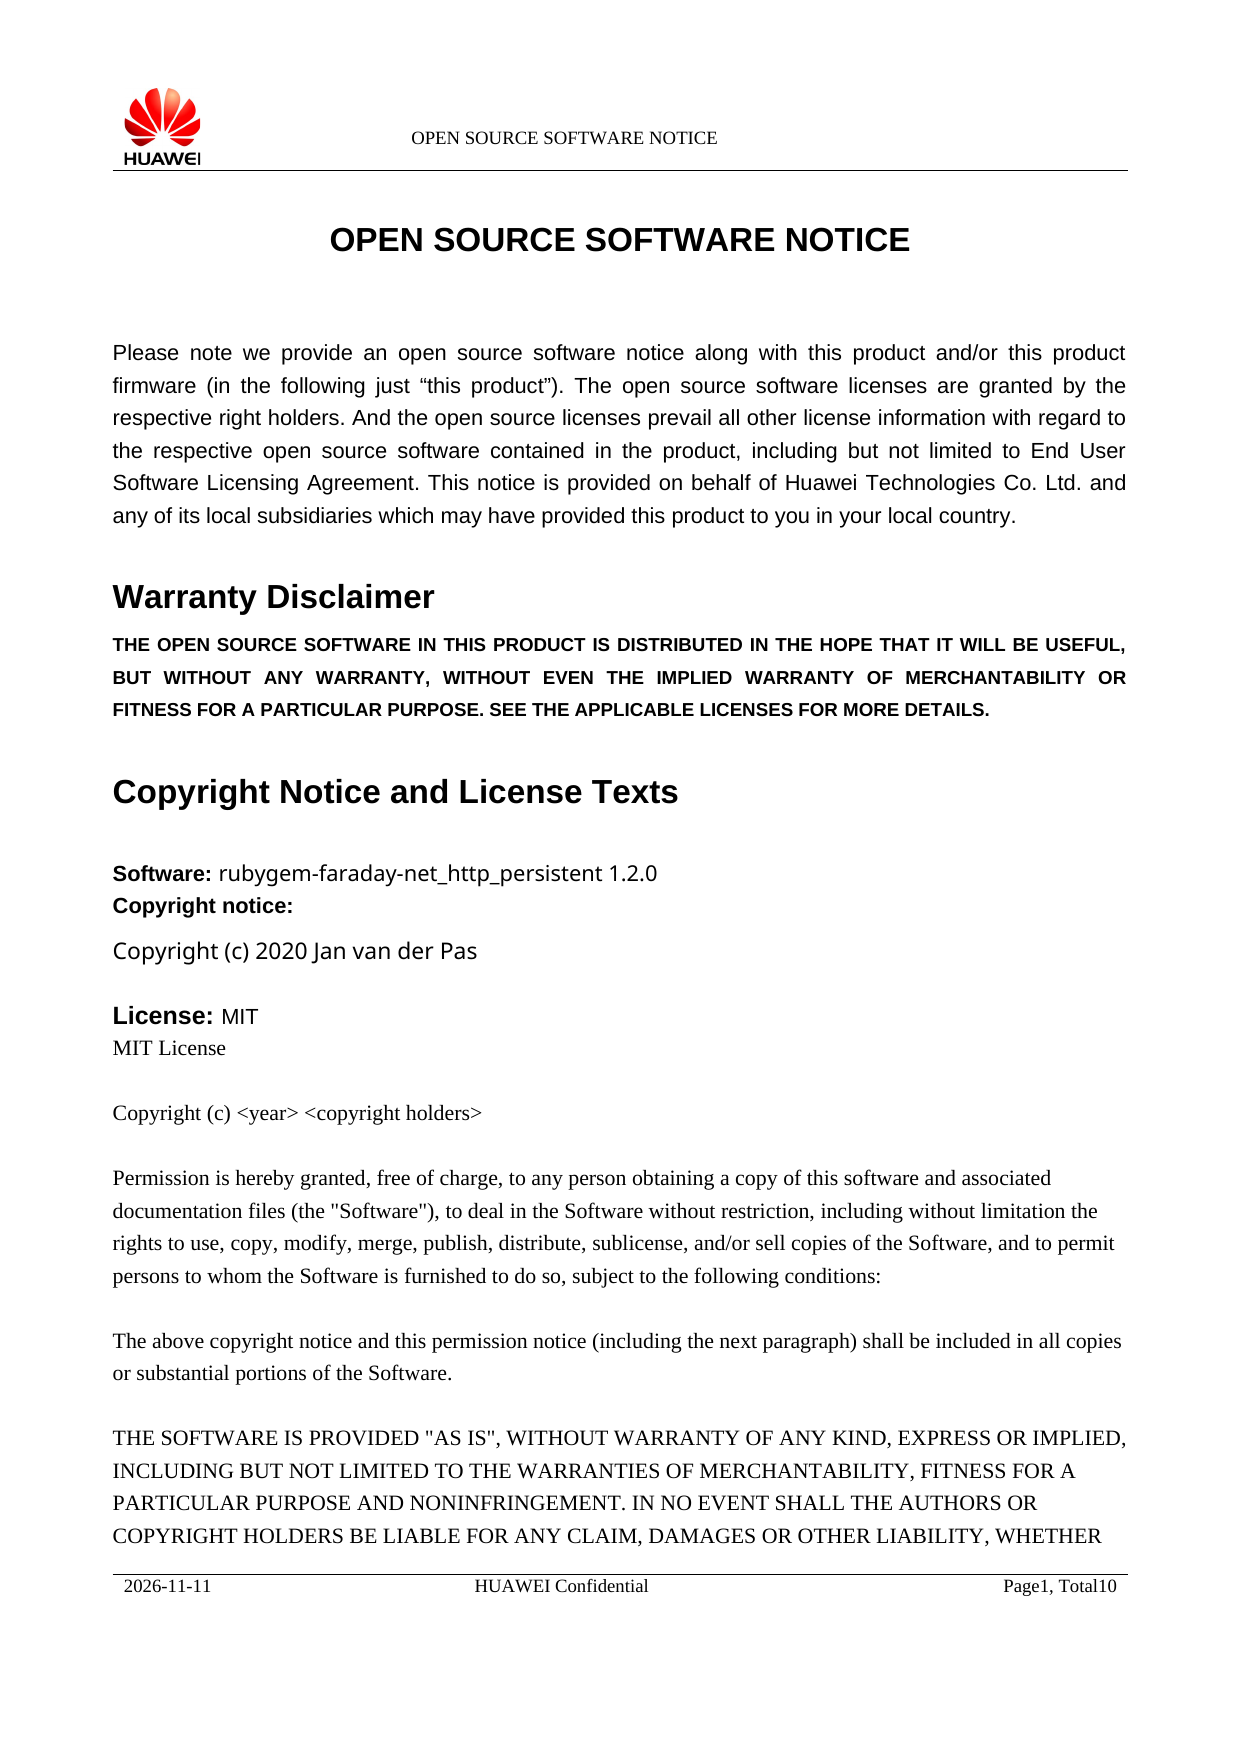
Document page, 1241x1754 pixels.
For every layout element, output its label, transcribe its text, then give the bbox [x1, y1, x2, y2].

text Copyright notice: [112, 889, 1128, 921]
text Warranty Disclaimer [112, 564, 1128, 629]
text Copyright Notice and License Texts [112, 759, 1128, 824]
text Copyright (c) 2020 Jan van der Pas [112, 934, 1128, 999]
text Please note we provide an open source software notice along with this product and/or this product firmware (in the following just “this product”). The open source software licenses are granted by the respective right holders. And the open source licenses prevail all other license information with regard to the respective open source software contained in the product, including but not limited to End User Software Licensing Agreement. This notice is provided on behalf of Huawei Technologies Co. Ltd. and any of its local subsidiaries which may have provided this product to you in your local country. [112, 336, 1128, 531]
title Software: rubygem-faraday-net_http_persistent 1.2.0 [112, 856, 1128, 889]
text OPEN SOURCE SOFTWARE NOTICE [112, 206, 1128, 271]
text The open source software in this product is distributed in the hope that it will be useful, but WITHOUT ANY WARRANTY, without even the implied warranty of MERCHANTABILITY or FITNESS FOR A PARTICULAR PURPOSE. See the applicable licenses for more details. [112, 629, 1128, 726]
picture [124, 88, 201, 165]
text License: MIT [112, 999, 1128, 1031]
